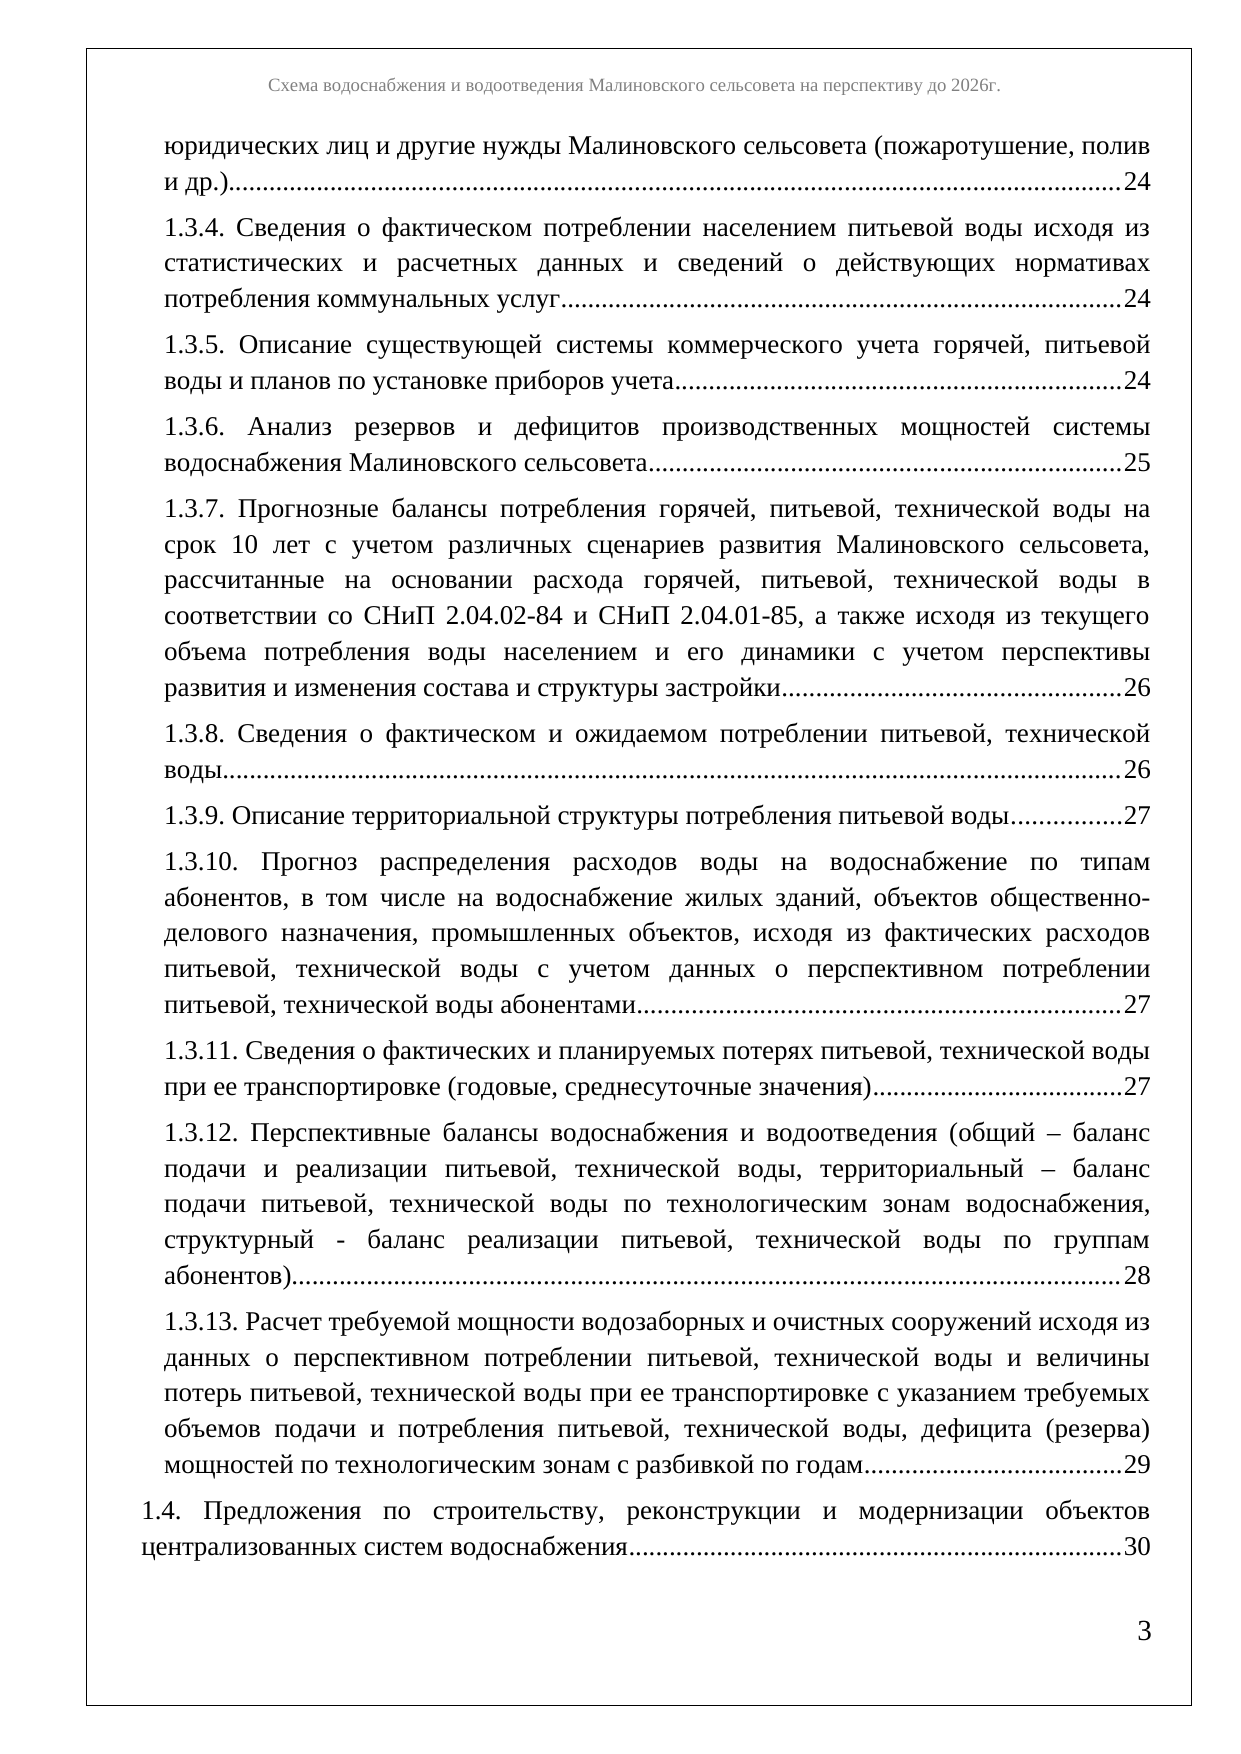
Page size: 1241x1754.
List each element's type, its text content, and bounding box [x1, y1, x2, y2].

text 1.3.9. Описание территориальной структуры потребления питьевой воды 27 [164, 799, 1152, 830]
text 1.3.8. Сведения о фактическом и ожидаемом потреблении питьевой, технической воды 26 [164, 717, 1152, 784]
text 1.3.11. Сведения о фактических и планируемых потерях питьевой, технической воды при ее транспортировке (годовые, среднесуточные значения) 27 [164, 1034, 1152, 1101]
text 1.3.5. Описание существующей системы коммерческого учета горячей, питьевой воды и планов по установке приборов учета 24 [164, 328, 1152, 395]
text 1.3.12. Перспективные балансы водоснабжения и водоотведения (общий – баланс подачи и реализации питьевой, технической воды, территориальный – баланс подачи питьевой, технической воды по технологическим зонам водоснабжения, структурный - баланс реализации питьевой, технической воды по группам абонентов) 28 [164, 1116, 1152, 1290]
text 1.3.4. Сведения о фактическом потреблении населением питьевой воды исходя из статистических и расчетных данных и сведений о действующих нормативах потребления коммунальных услуг 24 [164, 211, 1152, 313]
text 1.3.7. Прогнозные балансы потребления горячей, питьевой, технической воды на срок 10 лет с учетом различных сценариев развития Малиновского сельсовета, рассчитанные на основании расхода горячей, питьевой, технической воды в соответствии со СНиП 2.04.02-84 и СНиП 2.04.01-85, а также исходя из текущего объема потребления воды населением и его динамики с учетом перспективы развития и изменения состава и структуры застройки 26 [164, 492, 1152, 702]
text 1.3.10. Прогноз распределения расходов воды на водоснабжение по типам абонентов, в том числе на водоснабжение жилых зданий, объектов общественно-делового назначения, промышленных объектов, исходя из фактических расходов питьевой, технической воды с учетом данных о перспективном потреблении питьевой, технической воды абонентами 27 [164, 845, 1152, 1019]
text 1.4. Предложения по строительству, реконструкции и модернизации объектов централизованных систем водоснабжения 30 [141, 1494, 1152, 1561]
text 1.3.13. Расчет требуемой мощности водозаборных и очистных сооружений исходя из данных о перспективном потреблении питьевой, технической воды и величины потерь питьевой, технической воды при ее транспортировке с указанием требуемых объемов подачи и потребления питьевой, технической воды, дефицита (резерва) мощностей по технологическим зонам с разбивкой по годам 29 [164, 1305, 1152, 1479]
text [164, 129, 1152, 196]
text 1.3.6. Анализ резервов и дефицитов производственных мощностей системы водоснабжения Малиновского сельсовета 25 [164, 410, 1152, 477]
